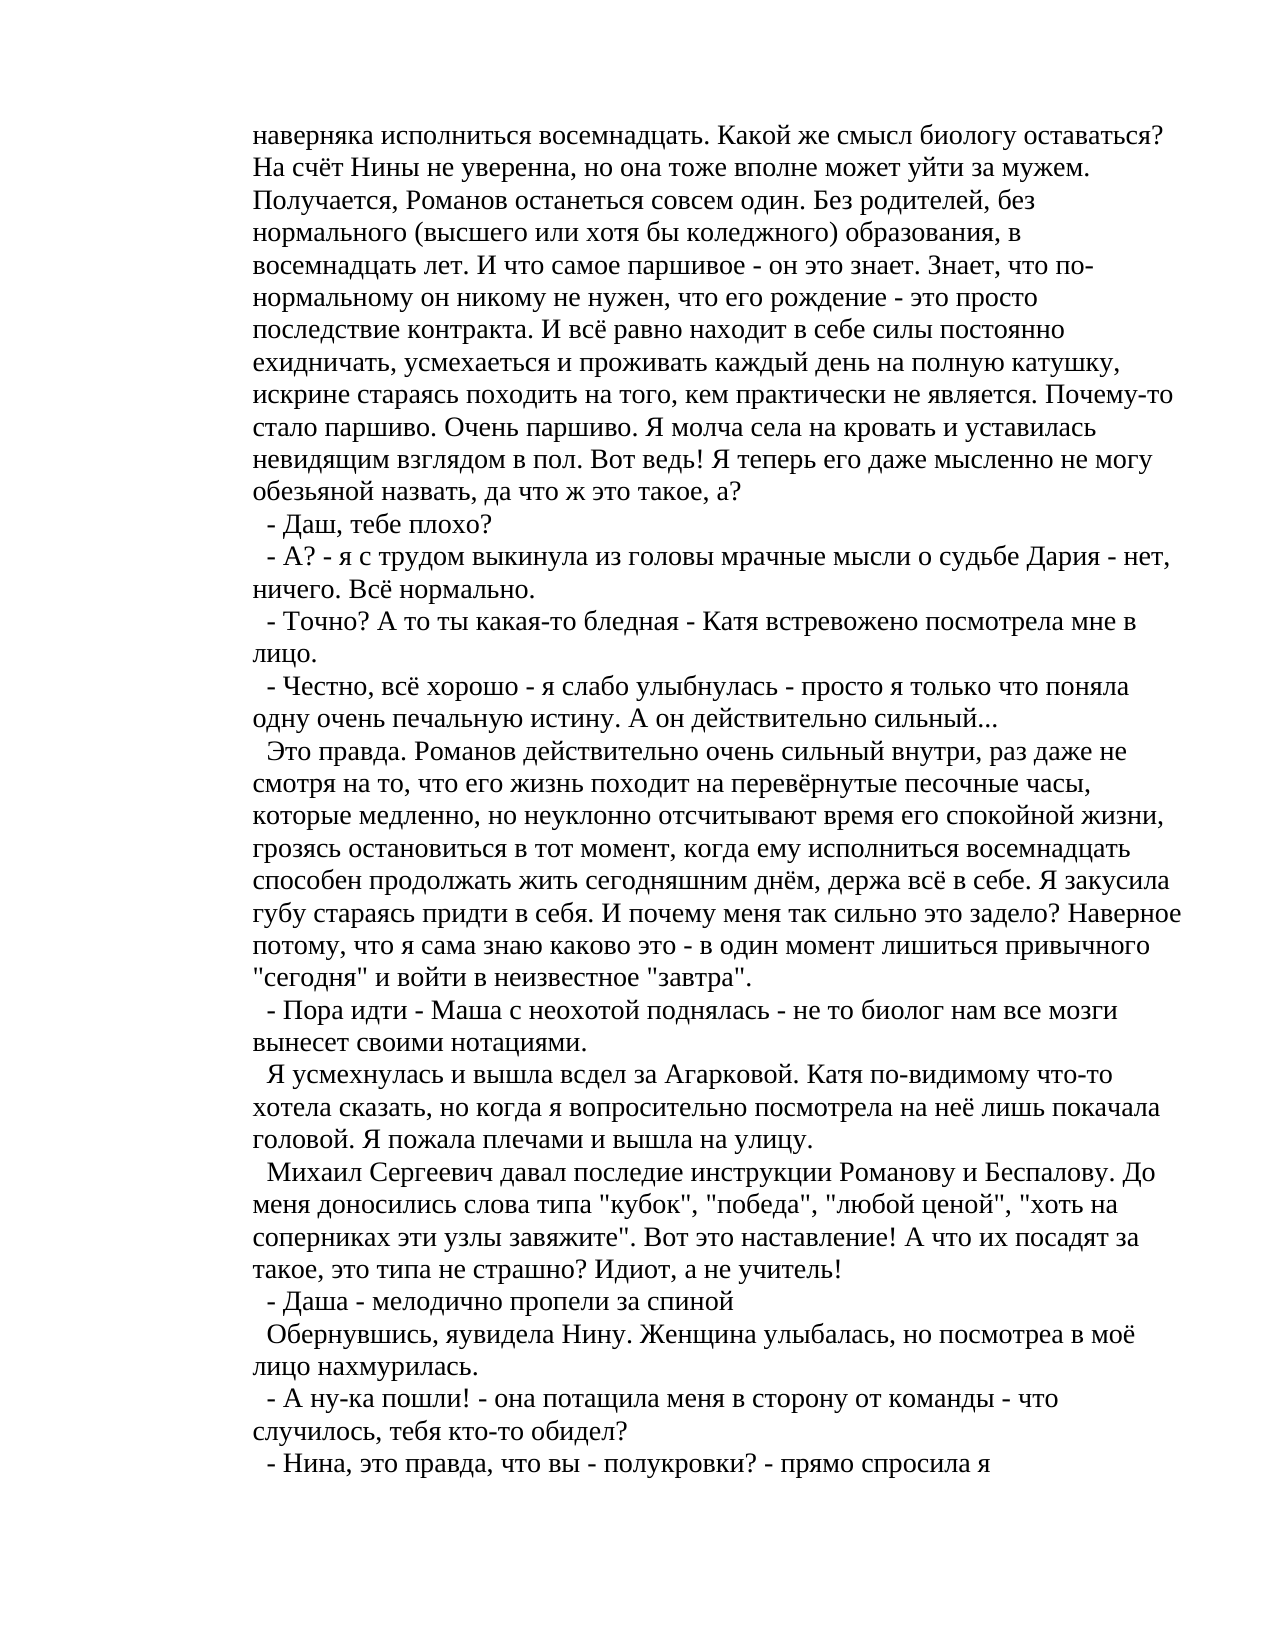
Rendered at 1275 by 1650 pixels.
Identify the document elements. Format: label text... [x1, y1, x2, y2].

text - Честно, всё хорошо - я слабо улыбнулась - просто я только что поняла одну очень печальную истину. А он действительно сильный... [252, 669, 1186, 734]
text - Пора идти - Маша с неохотой поднялась - не то биолог нам все мозги вынесет своими нотациями. [252, 993, 1186, 1058]
text Михаил Сергеевич давал последие инструкции Романову и Беспалову. До меня доносились слова типа "кубок", "победа", "любой ценой", "хоть на соперниках эти узлы завяжите". Вот это наставление! А что их посадят за такое, это типа не страшно? Идиот, а не учитель! [252, 1155, 1186, 1284]
text - Даша - мелодично пропели за спиной [252, 1284, 1186, 1317]
text Обернувшись, яувидела Нину. Женщина улыбалась, но посмотреа в моё лицо нахмурилась. [252, 1317, 1186, 1382]
text - Нина, это правда, что вы - полукровки? - прямо спросила я [252, 1446, 1186, 1479]
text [252, 118, 1186, 507]
text Это правда. Романов действительно очень сильный внутри, раз даже не смотря на то, что его жизнь походит на перевёрнутые песочные часы, которые медленно, но неуклонно отсчитывают время его спокойной жизни, грозясь остановиться в тот момент, когда ему исполниться восемнадцать способен продолжать жить сегодняшним днём, держа всё в себе. Я закусила губу стараясь придти в себя. И почему меня так сильно это задело? Наверное потому, что я сама знаю каково это - в один момент лишиться привычного "сегодня" и войти в неизвестное "завтра". [252, 734, 1186, 993]
text - Точно? А то ты какая-то бледная - Катя встревожено посмотрела мне в лицо. [252, 604, 1186, 669]
text Я усмехнулась и вышла всдел за Агарковой. Катя по-видимому что-то хотела сказать, но когда я вопросительно посмотрела на неё лишь покачала головой. Я пожала плечами и вышла на улицу. [252, 1058, 1186, 1155]
text - А ну-ка пошли! - она потащила меня в сторону от команды - что случилось, тебя кто-то обидел? [252, 1382, 1186, 1446]
text - А? - я с трудом выкинула из головы мрачные мысли о судьбе Дария - нет, ничего. Всё нормально. [252, 539, 1186, 604]
text - Даш, тебе плохо? [252, 507, 1186, 539]
